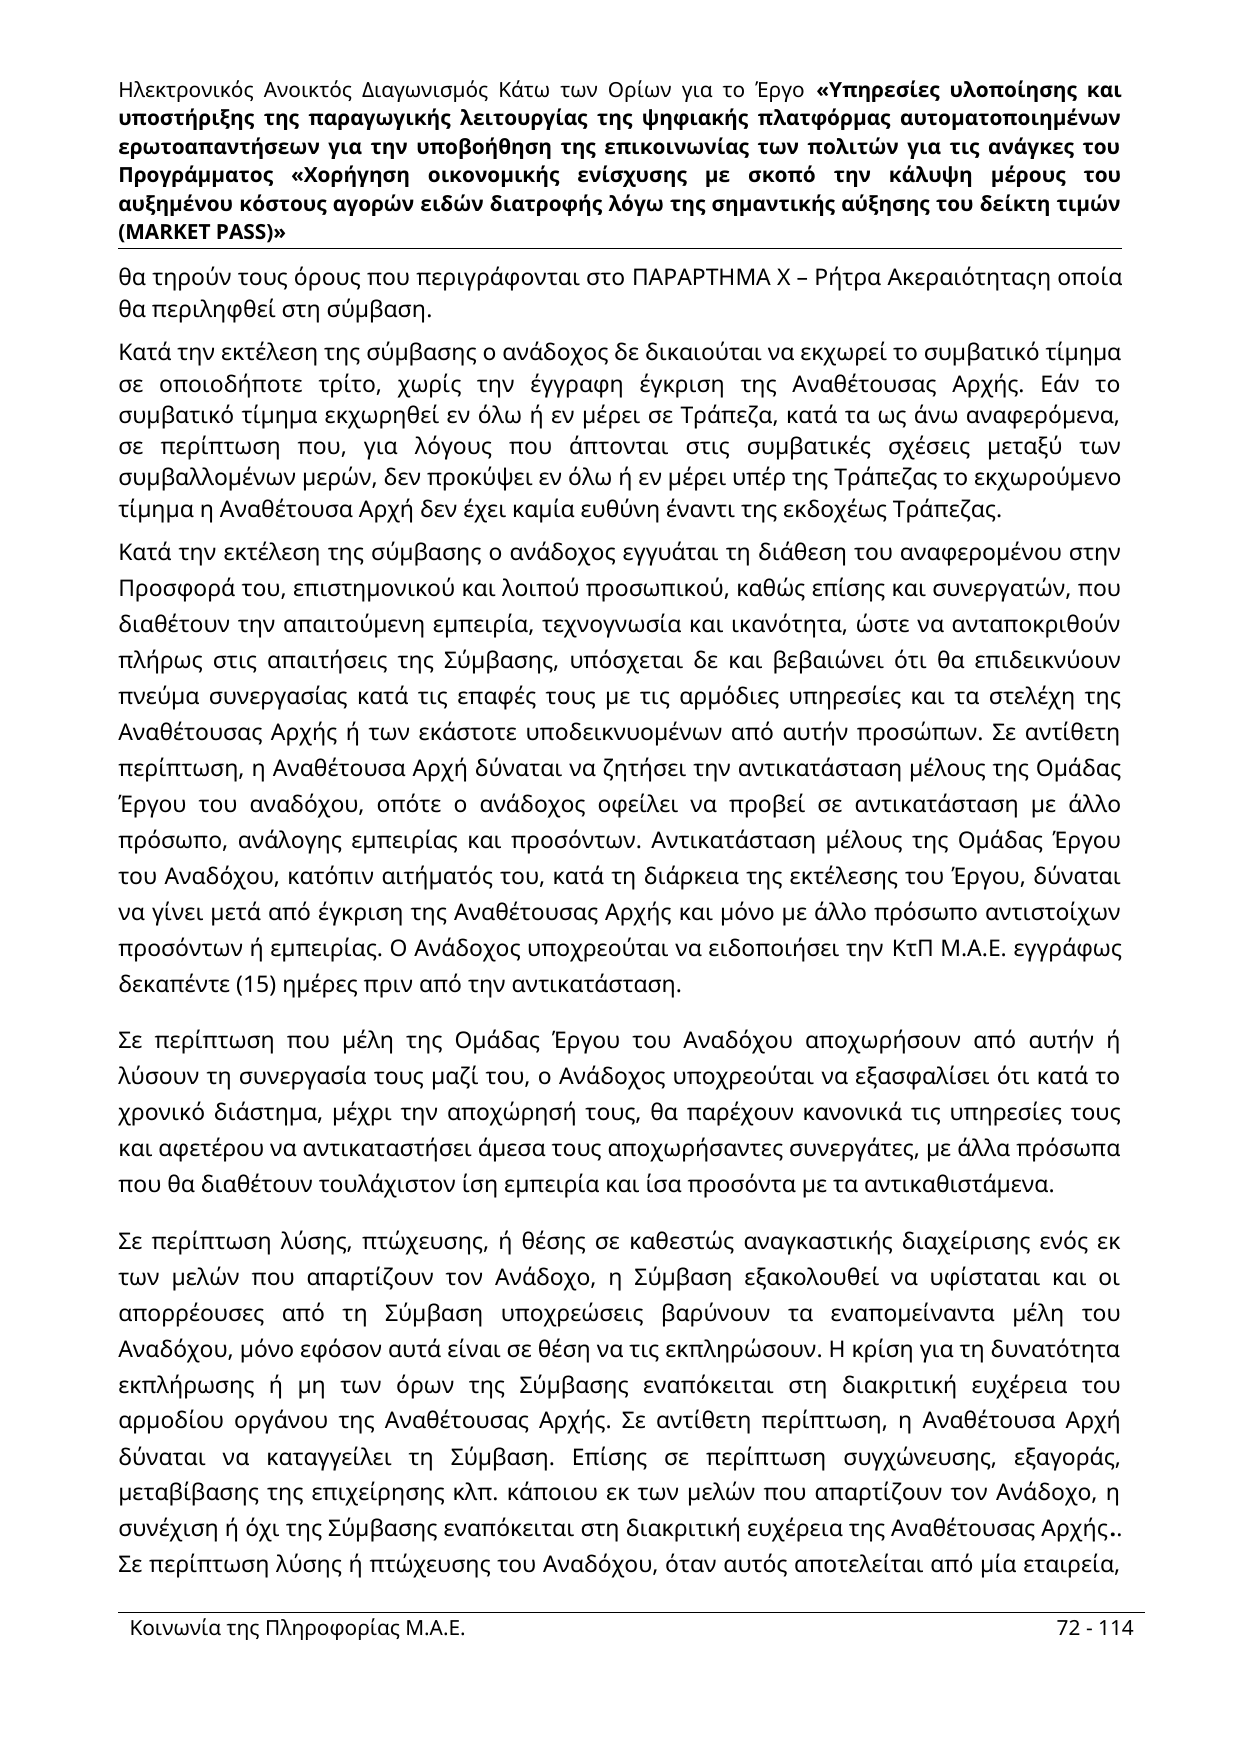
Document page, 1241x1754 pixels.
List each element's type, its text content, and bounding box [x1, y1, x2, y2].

text Σε περίπτωση που μέλη της Ομάδας Έργου του Αναδόχου αποχωρήσουν από αυτήν ή λύσουν τη συνεργασία τους μαζί του, ο Ανάδοχος υποχρεούται να εξασφαλίσει ότι κατά το χρονικό διάστημα, μέχρι την αποχώρησή τους, θα παρέχουν κανονικά τις υπηρεσίες τους και αφετέρου να αντικαταστήσει άμεσα τους αποχωρήσαντες συνεργάτες, με άλλα πρόσωπα που θα διαθέτουν τουλάχιστον ίση εμπειρία και ίσα προσόντα με τα αντικαθιστάμενα. [118, 1024, 1122, 1199]
text Κατά την εκτέλεση της σύμβασης ο ανάδοχος εγγυάται τη διάθεση του αναφερομένου στην Προσφορά του, επιστημονικού και λοιπού προσωπικού, καθώς επίσης και συνεργατών, που διαθέτουν την απαιτούμενη εμπειρία, τεχνογνωσία και ικανότητα, ώστε να ανταποκριθούν πλήρως στις απαιτήσεις της Σύμβασης, υπόσχεται δε και βεβαιώνει ότι θα επιδεικνύουν πνεύμα συνεργασίας κατά τις επαφές τους με τις αρμόδιες υπηρεσίες και τα στελέχη της Αναθέτουσας Αρχής ή των εκάστοτε υποδεικνυομένων από αυτήν προσώπων. Σε αντίθετη περίπτωση, η Αναθέτουσα Αρχή δύναται να ζητήσει την αντικατάσταση μέλους της Ομάδας Έργου του αναδόχου, οπότε ο ανάδοχος οφείλει να προβεί σε αντικατάσταση με άλλο πρόσωπο, ανάλογης εμπειρίας και προσόντων. Αντικατάσταση μέλους της Ομάδας Έργου του Αναδόχου, κατόπιν αιτήματός του, κατά τη διάρκεια της εκτέλεσης του Έργου, δύναται να γίνει μετά από έγκριση της Αναθέτουσας Αρχής και μόνο με άλλο πρόσωπο αντιστοίχων προσόντων ή εμπειρίας. Ο Ανάδοχος υποχρεούται να ειδοποιήσει την ΚτΠ Μ.Α.Ε. εγγράφως δεκαπέντε (15) ημέρες πριν από την αντικατάσταση. [118, 536, 1122, 999]
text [118, 261, 1122, 324]
text Κατά την εκτέλεση της σύμβασης ο ανάδοχος δε δικαιούται να εκχωρεί το συμβατικό τίμημα σε οποιοδήποτε τρίτο, χωρίς την έγγραφη έγκριση της Αναθέτουσας Αρχής. Εάν το συμβατικό τίμημα εκχωρηθεί εν όλω ή εν μέρει σε Τράπεζα, κατά τα ως άνω αναφερόμενα, σε περίπτωση που, για λόγους που άπτονται στις συμβατικές σχέσεις μεταξύ των συμβαλλομένων μερών, δεν προκύψει εν όλω ή εν μέρει υπέρ της Τράπεζας το εκχωρούμενο τίμημα η Αναθέτουσα Αρχή δεν έχει καμία ευθύνη έναντι της εκδοχέως Τράπεζας. [118, 336, 1122, 524]
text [118, 1225, 1122, 1579]
